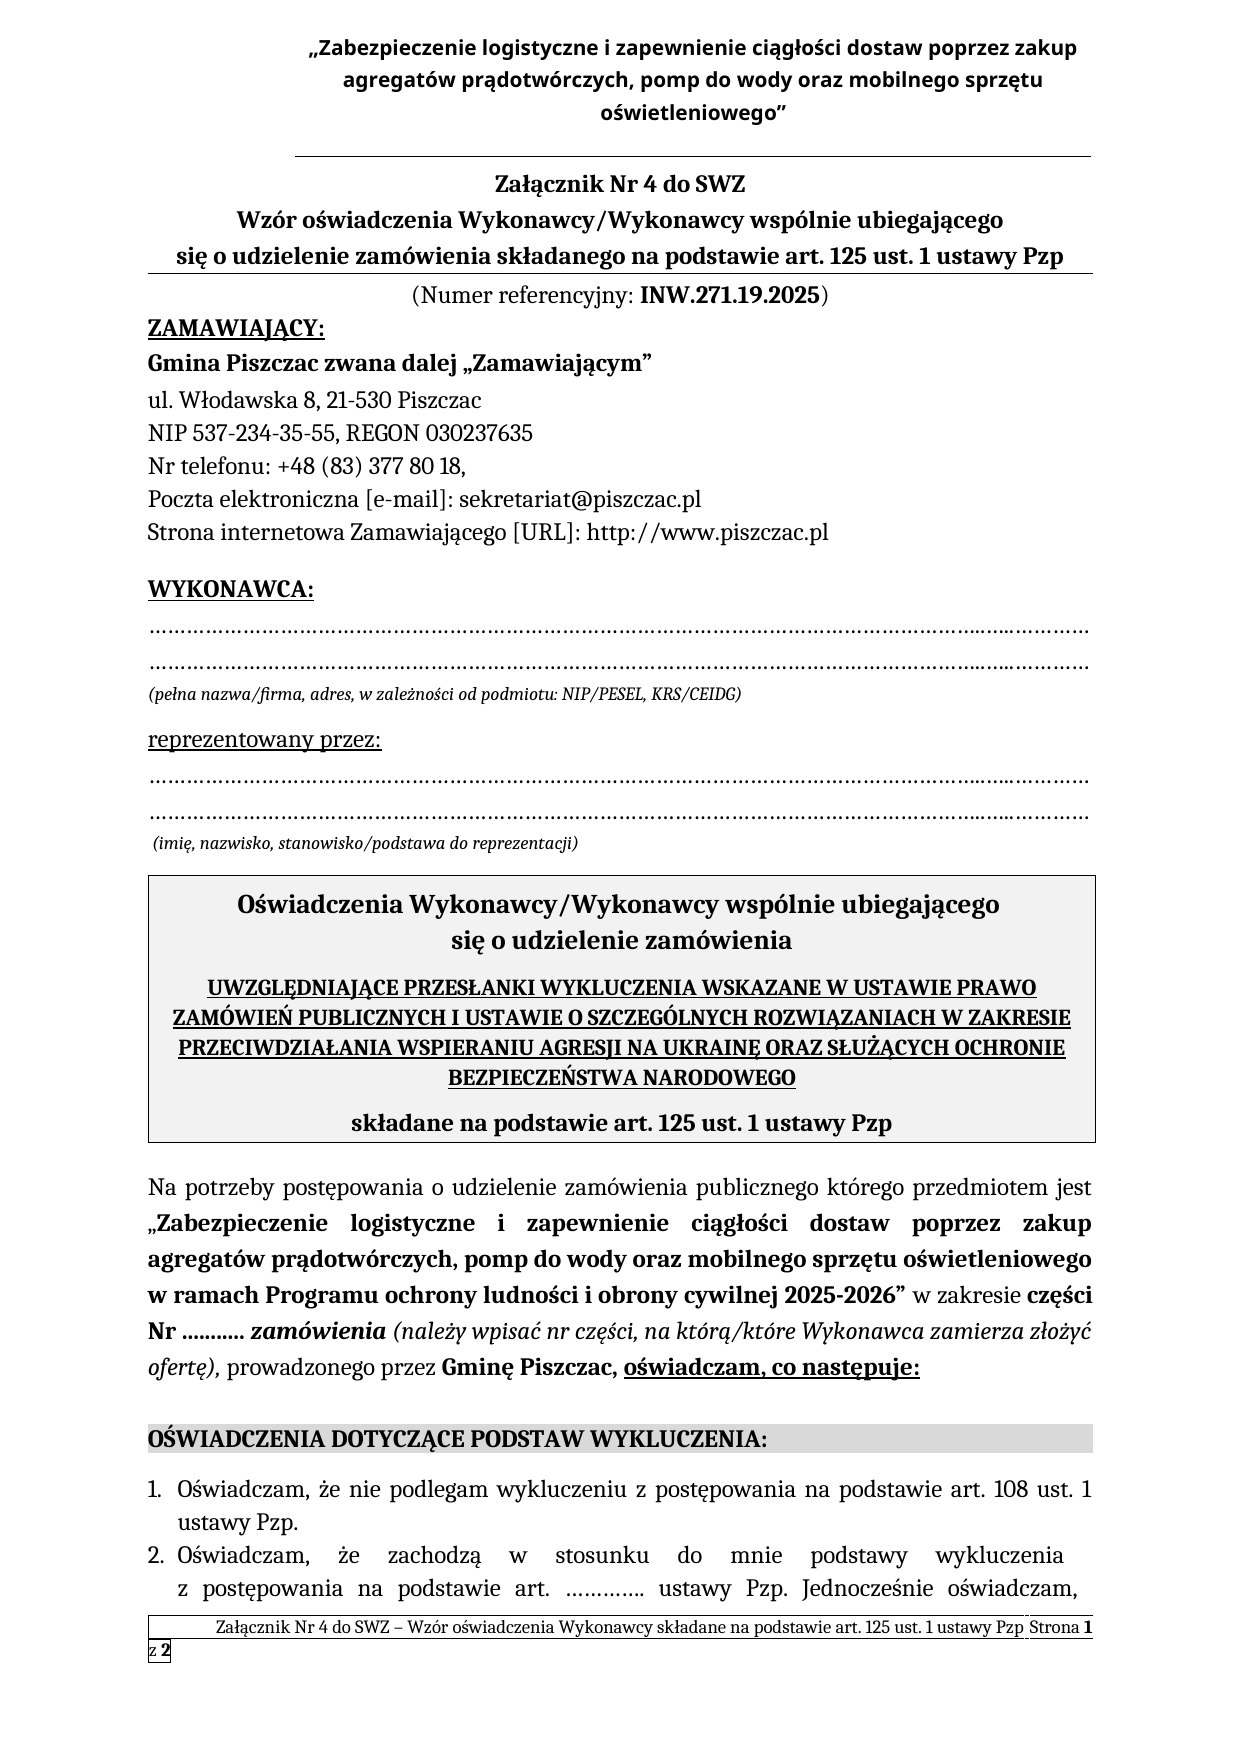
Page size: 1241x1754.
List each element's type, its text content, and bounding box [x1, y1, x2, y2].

text (pełna nazwa/firma, adres, w zależności od podmiotu: NIP/PESEL, KRS/CEIDG) [148, 683, 1093, 705]
text ul. Włodawska 8, 21-530 Piszczac [148, 386, 1093, 415]
text Nr telefonu: +48 (83) 377 80 18, [148, 452, 1093, 481]
text Gmina Piszczac zwana dalej „Zamawiającym” [148, 349, 1093, 378]
text Poczta elektroniczna [e-mail]: sekretariat@piszczac.pl [148, 485, 1093, 514]
text ……………………………………………………………………………………………………………………..…..………… [148, 797, 1093, 826]
table_header Oświadczenia Wykonawcy/Wykonawcy wspólnie ubiegającego się o udzielenie zamówienia UWZGLĘDNIAJĄCE PRZESŁANKI WYKLUCZENIA WSKAZANE W USTAWIE PRAWO ZAMÓWIEŃ PUBLICZNYCH I USTAWIE o szczególnych rozwiązaniach w zakresie przeciwdziałania wspieraniu agresji na Ukrainę oraz służących ochronie bezpieczeństwa narodowego składane na podstawie art. 125 ust. 1 ustawy Pzp [149, 876, 1095, 1142]
text ……………………………………………………………………………………………………………………..…..………… [148, 647, 1093, 676]
text ZAMAWIAJĄCY: [148, 314, 1093, 343]
text Na potrzeby postępowania o udzielenie zamówienia publicznego którego przedmiotem jest „Zabezpieczenie logistyczne i zapewnienie ciągłości dostaw poprzez zakup agregatów prądotwórczych, pomp do wody oraz mobilnego sprzętu oświetleniowego w ramach Programu ochrony ludności i obrony cywilnej 2025-2026” w zakresie części Nr ........... zamówienia (należy wpisać nr części, na którą/które Wykonawca zamierza złożyć ofertę), prowadzonego przez Gminę Piszczac, oświadczam, co następuje: [148, 1173, 1093, 1381]
text ……………………………………………………………………………………………………………………..…..………… [148, 611, 1093, 640]
text OŚWIADCZENIA DOTYCZĄCE PODSTAW WYKLUCZENIA: [148, 1424, 1093, 1453]
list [148, 1541, 1093, 1603]
text (Numer referencyjny: INW.271.19.2025) [148, 281, 1093, 310]
text reprezentowany przez: [148, 725, 1093, 754]
text ……………………………………………………………………………………………………………………..…..………… [148, 761, 1093, 789]
text Strona internetowa Zamawiającego [URL]: http://www.piszczac.pl [148, 518, 1093, 547]
text Wzór oświadczenia Wykonawcy/Wykonawcy wspólnie ubiegającego [148, 206, 1093, 235]
text Załącznik Nr 4 do SWZ [148, 170, 1093, 199]
text WYKONAWCA: [148, 575, 1093, 604]
list Oświadczam, że nie podlegam wykluczeniu z postępowania na podstawie art. 108 ust. 1 ustawy Pzp. [148, 1475, 1093, 1537]
text (imię, nazwisko, stanowisko/podstawa do reprezentacji) [148, 833, 1093, 854]
text NIP 537-234-35-55, REGON 030237635 [148, 419, 1093, 448]
text się o udzielenie zamówienia składanego na podstawie art. 125 ust. 1 ustawy Pzp [148, 242, 1093, 273]
